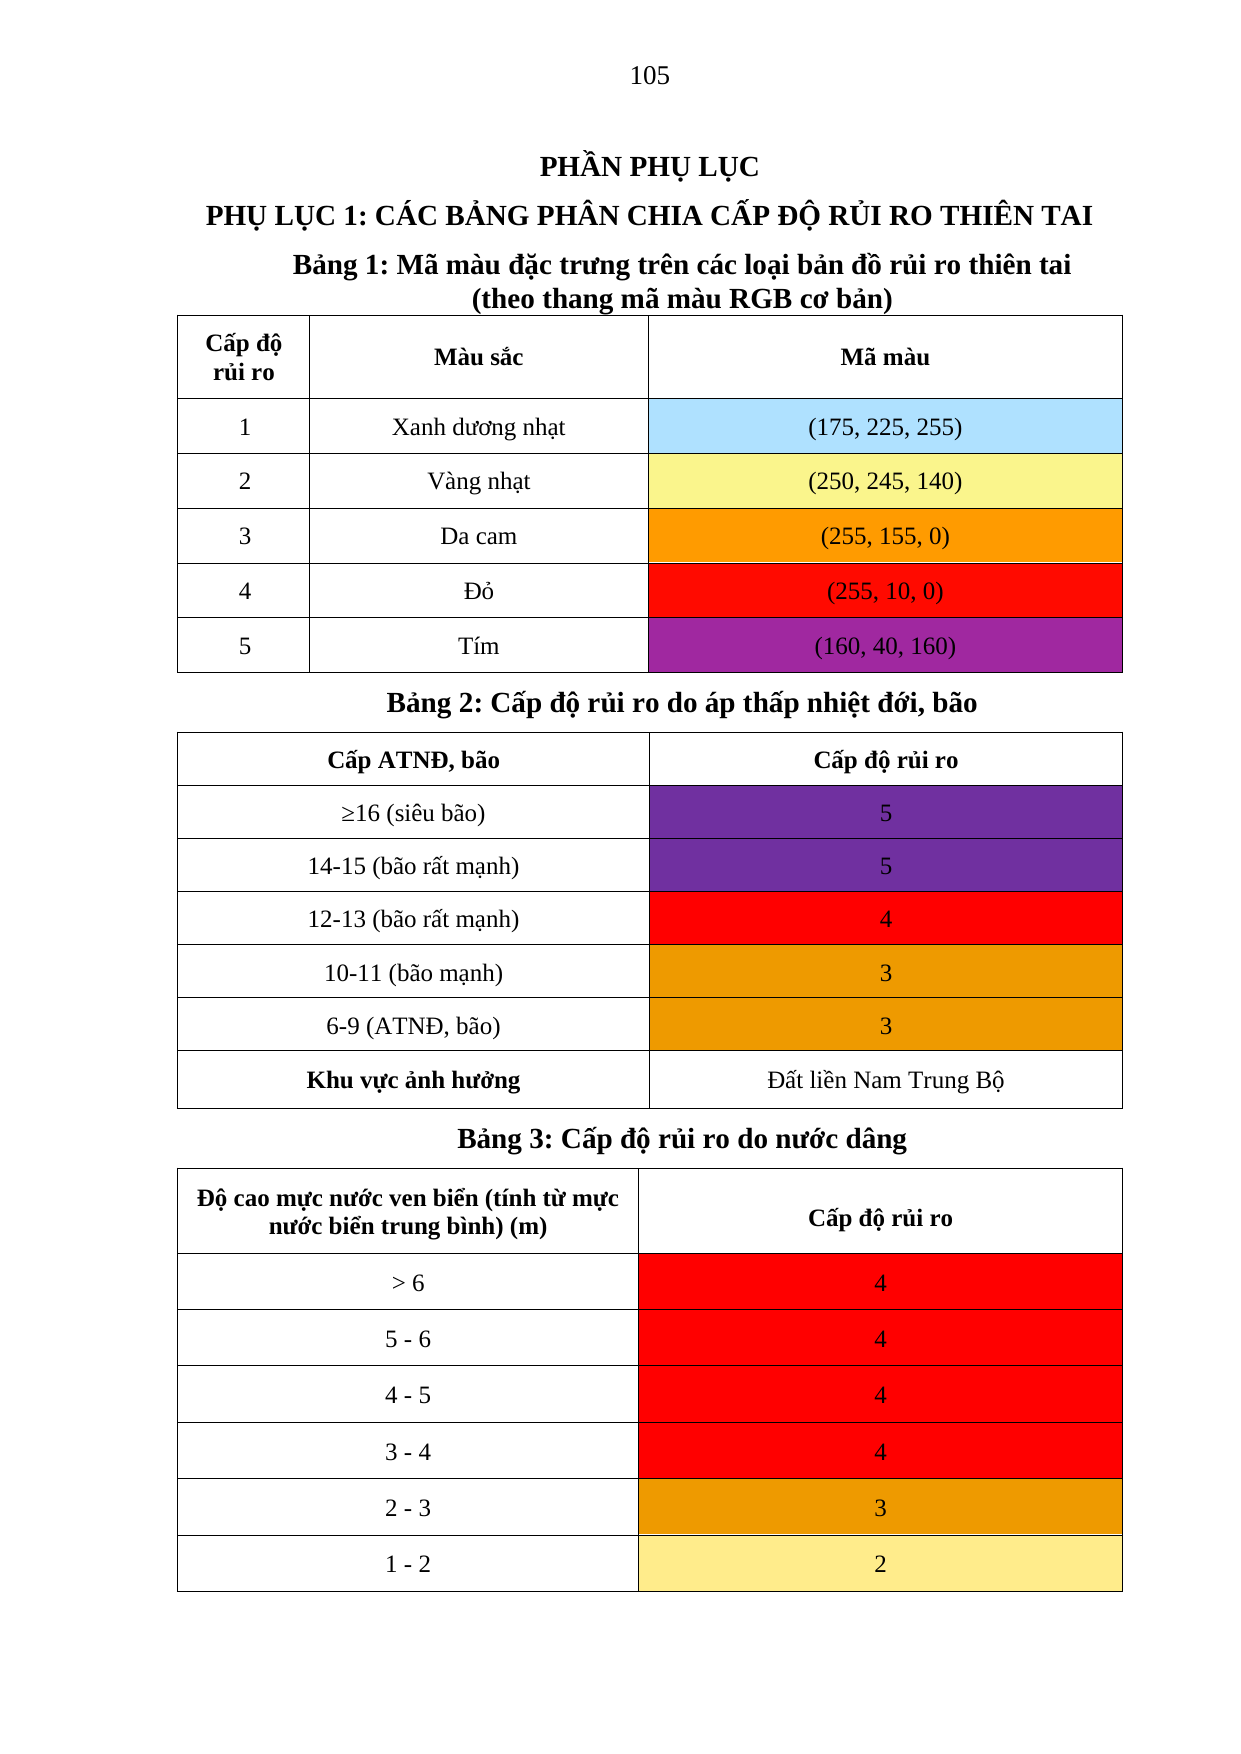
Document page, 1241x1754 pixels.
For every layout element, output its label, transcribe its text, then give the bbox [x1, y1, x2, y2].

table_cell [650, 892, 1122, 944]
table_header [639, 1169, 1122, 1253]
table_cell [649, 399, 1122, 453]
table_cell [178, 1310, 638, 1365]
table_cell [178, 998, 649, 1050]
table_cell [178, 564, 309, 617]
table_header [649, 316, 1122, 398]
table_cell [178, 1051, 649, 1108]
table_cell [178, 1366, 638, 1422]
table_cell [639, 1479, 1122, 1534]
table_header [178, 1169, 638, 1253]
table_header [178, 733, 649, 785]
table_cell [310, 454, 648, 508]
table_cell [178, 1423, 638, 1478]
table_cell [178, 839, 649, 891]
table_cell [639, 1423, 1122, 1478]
subtitle PHỤ LỤC 1: CÁC BẢNG PHÂN CHIA CẤP ĐỘ RỦI RO THIÊN TAI [177, 198, 1122, 232]
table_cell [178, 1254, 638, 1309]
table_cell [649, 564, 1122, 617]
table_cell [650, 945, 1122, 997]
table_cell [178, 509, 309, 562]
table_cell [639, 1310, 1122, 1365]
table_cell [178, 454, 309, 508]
text Bảng 3: Cấp độ rủi ro do nước dâng [177, 1122, 1122, 1155]
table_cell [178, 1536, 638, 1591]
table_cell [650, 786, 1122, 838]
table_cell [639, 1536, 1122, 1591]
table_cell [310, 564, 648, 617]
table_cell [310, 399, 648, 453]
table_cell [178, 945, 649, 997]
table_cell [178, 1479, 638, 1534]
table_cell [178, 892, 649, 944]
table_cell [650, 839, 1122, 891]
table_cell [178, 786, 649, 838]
text Bảng 2: Cấp độ rủi ro do áp thấp nhiệt đới, bão [177, 686, 1122, 719]
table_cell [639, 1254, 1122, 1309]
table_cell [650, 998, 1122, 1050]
subtitle PHẦN PHỤ LỤC [177, 149, 1122, 182]
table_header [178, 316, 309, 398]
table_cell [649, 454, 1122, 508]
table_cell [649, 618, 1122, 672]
text Bảng 1: Mã màu đặc trưng trên các loại bản đồ rủi ro thiên tai [177, 247, 1122, 281]
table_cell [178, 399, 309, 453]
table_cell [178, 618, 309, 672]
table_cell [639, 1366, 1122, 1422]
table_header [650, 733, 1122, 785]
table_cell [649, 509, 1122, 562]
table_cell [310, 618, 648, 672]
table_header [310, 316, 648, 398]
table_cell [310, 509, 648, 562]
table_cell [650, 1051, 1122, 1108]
text (theo thang mã màu RGB cơ bản) [177, 281, 1122, 314]
